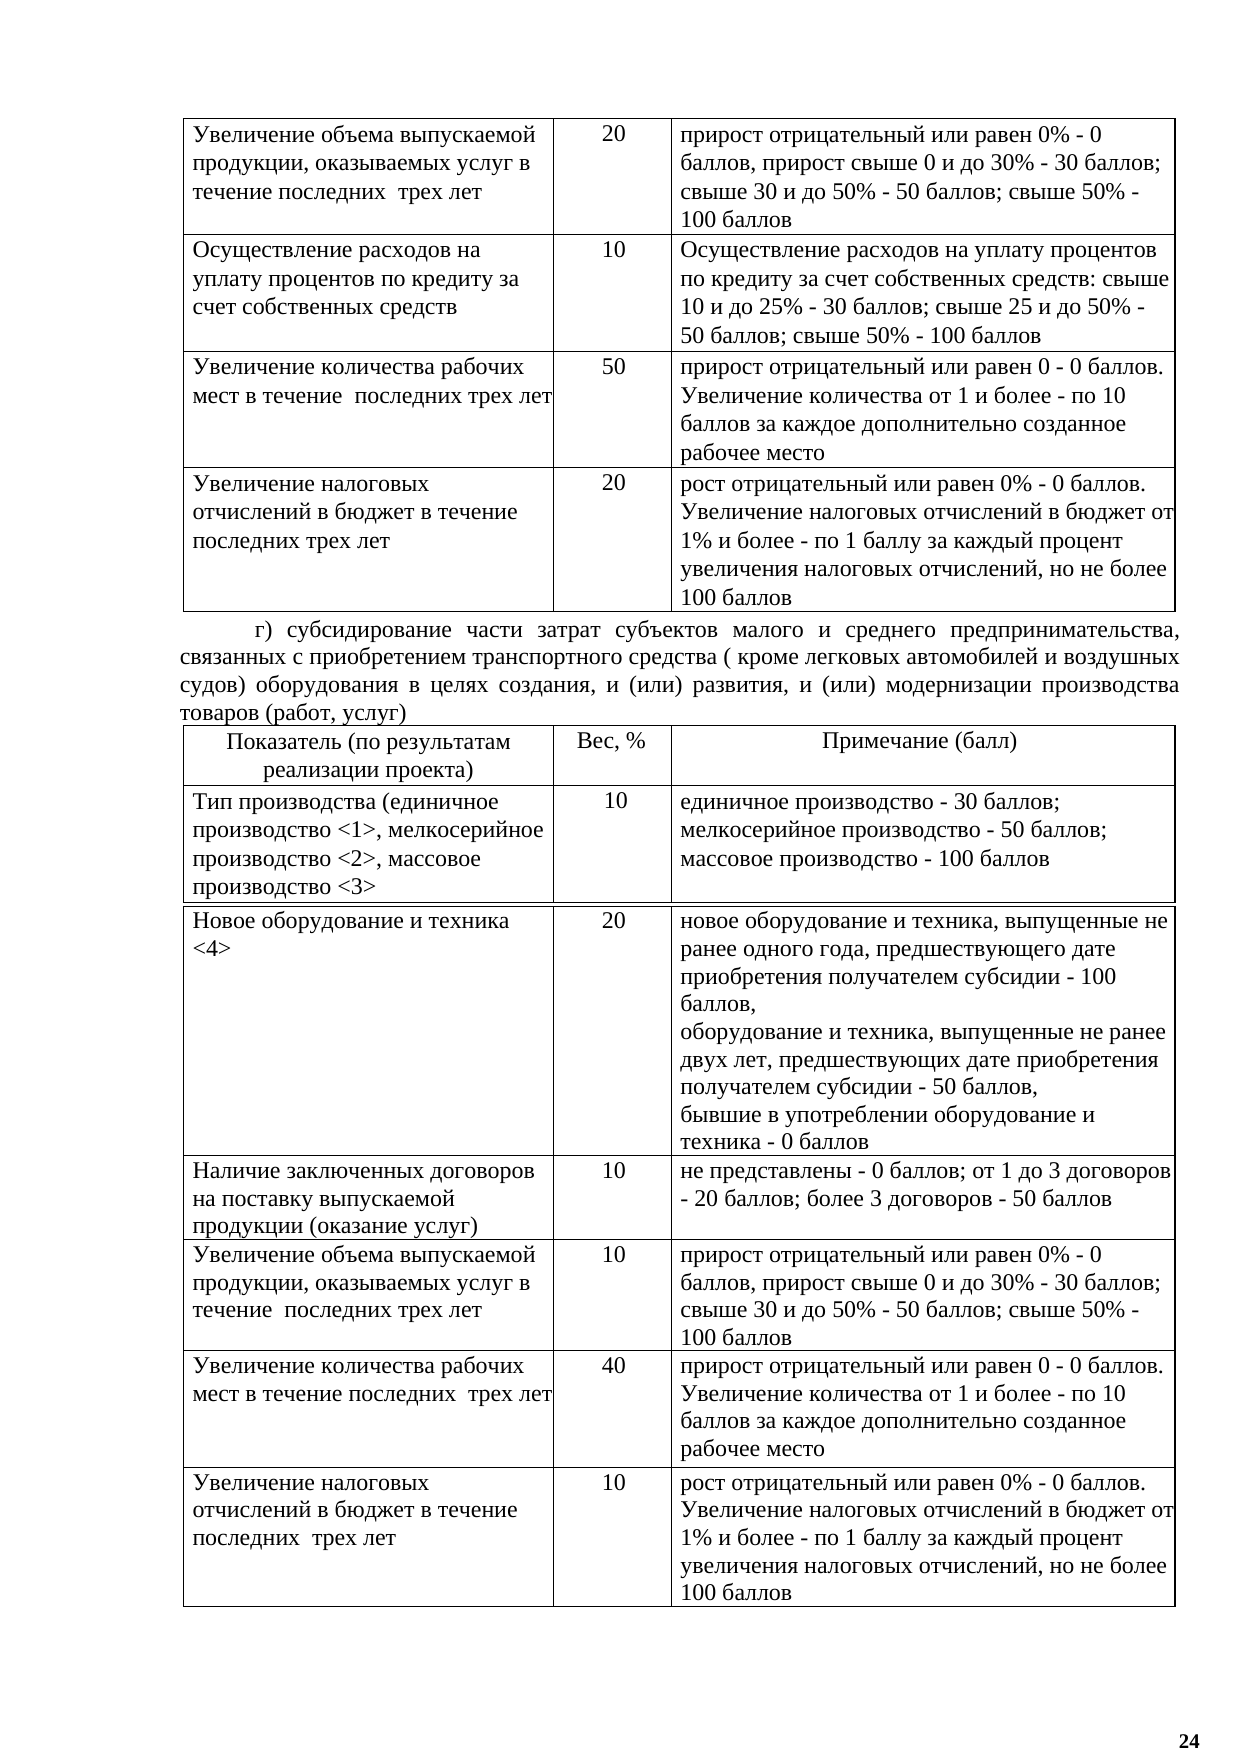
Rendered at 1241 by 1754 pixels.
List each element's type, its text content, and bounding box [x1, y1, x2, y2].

table_cell Увеличение количества рабочих мест в течение последних трех лет [184, 352, 553, 467]
table_cell не представлены - 0 баллов; от 1 до 3 договоров - 20 баллов; более 3 договоров - 50 баллов [672, 1156, 1174, 1239]
table_cell прирост отрицательный или равен 0% - 0 баллов, прирост свыше 0 и до 30% - 30 баллов; свыше 30 и до 50% - 50 баллов; свыше 50% - 100 баллов [672, 1240, 1174, 1350]
table_cell прирост отрицательный или равен 0 - 0 баллов. Увеличение количества от 1 и более - по 10 баллов за каждое дополнительно созданное рабочее место [672, 352, 1174, 467]
table_cell 10 [554, 235, 671, 351]
table_cell Осуществление расходов на уплату процентов по кредиту за счет собственных средств: свыше 10 и до 25% - 30 баллов; свыше 25 и до 50% - 50 баллов; свыше 50% - 100 баллов [672, 235, 1174, 351]
table_cell 10 [554, 1240, 671, 1350]
table_header Вес, % [554, 726, 671, 785]
table_cell прирост отрицательный или равен 0% - 0 баллов, прирост свыше 0 и до 30% - 30 баллов; свыше 30 и до 50% - 50 баллов; свыше 50% - 100 баллов [672, 119, 1174, 234]
table_cell 10 [554, 1156, 671, 1239]
table_header Примечание (балл) [672, 726, 1174, 785]
table_cell Увеличение объема выпускаемой продукции, оказываемых услуг в течение последних трех лет [184, 119, 553, 234]
table_cell единичное производство - 30 баллов; мелкосерийное производство - 50 баллов; массовое производство - 100 баллов [672, 786, 1174, 902]
table_cell Увеличение количества рабочих мест в течение последних трех лет [184, 1351, 553, 1467]
table_cell 10 [554, 1468, 671, 1606]
table_cell Увеличение объема выпускаемой продукции, оказываемых услуг в течение последних трех лет [184, 1240, 553, 1350]
text г) субсидирование части затрат субъектов малого и среднего предпринимательства, связанных с приобретением транспортного средства ( кроме легковых автомобилей и воздушных судов) оборудования в целях создания, и (или) развития, и (или) модернизации производства товаров (работ, услуг) [179, 615, 1181, 725]
table_header 20 [554, 907, 671, 1155]
table_cell 40 [554, 1351, 671, 1467]
table_cell 10 [554, 786, 671, 902]
table_cell Увеличение налоговых отчислений в бюджет в течение последних трех лет [184, 468, 553, 611]
table_cell рост отрицательный или равен 0% - 0 баллов. Увеличение налоговых отчислений в бюджет от 1% и более - по 1 баллу за каждый процент увеличения налоговых отчислений, но не более 100 баллов [672, 1468, 1174, 1606]
table_cell 20 [554, 468, 671, 611]
table_cell 20 [554, 119, 671, 234]
table_header новое оборудование и техника, выпущенные не ранее одного года, предшествующего дате приобретения получателем субсидии - 100 баллов, оборудование и техника, выпущенные не ранее двух лет, предшествующих дате приобретения получателем субсидии - 50 баллов, бывшие в употреблении оборудование и техника - 0 баллов [672, 907, 1174, 1155]
table_cell Осуществление расходов на уплату процентов по кредиту за счет собственных средств [184, 235, 553, 351]
table_header Показатель (по результатам реализации проекта) [184, 726, 553, 785]
table_cell Наличие заключенных договоров на поставку выпускаемой продукции (оказание услуг) [184, 1156, 553, 1239]
table_cell рост отрицательный или равен 0% - 0 баллов. Увеличение налоговых отчислений в бюджет от 1% и более - по 1 баллу за каждый процент увеличения налоговых отчислений, но не более 100 баллов [672, 468, 1174, 611]
table_cell прирост отрицательный или равен 0 - 0 баллов. Увеличение количества от 1 и более - по 10 баллов за каждое дополнительно созданное рабочее место [672, 1351, 1174, 1467]
table_header Новое оборудование и техника <4> [184, 907, 553, 1155]
table_cell Тип производства (единичное производство <1>, мелкосерийное производство <2>, массовое производство <3> [184, 786, 553, 902]
table_cell Увеличение налоговых отчислений в бюджет в течение последних трех лет [184, 1468, 553, 1606]
table_cell 50 [554, 352, 671, 467]
